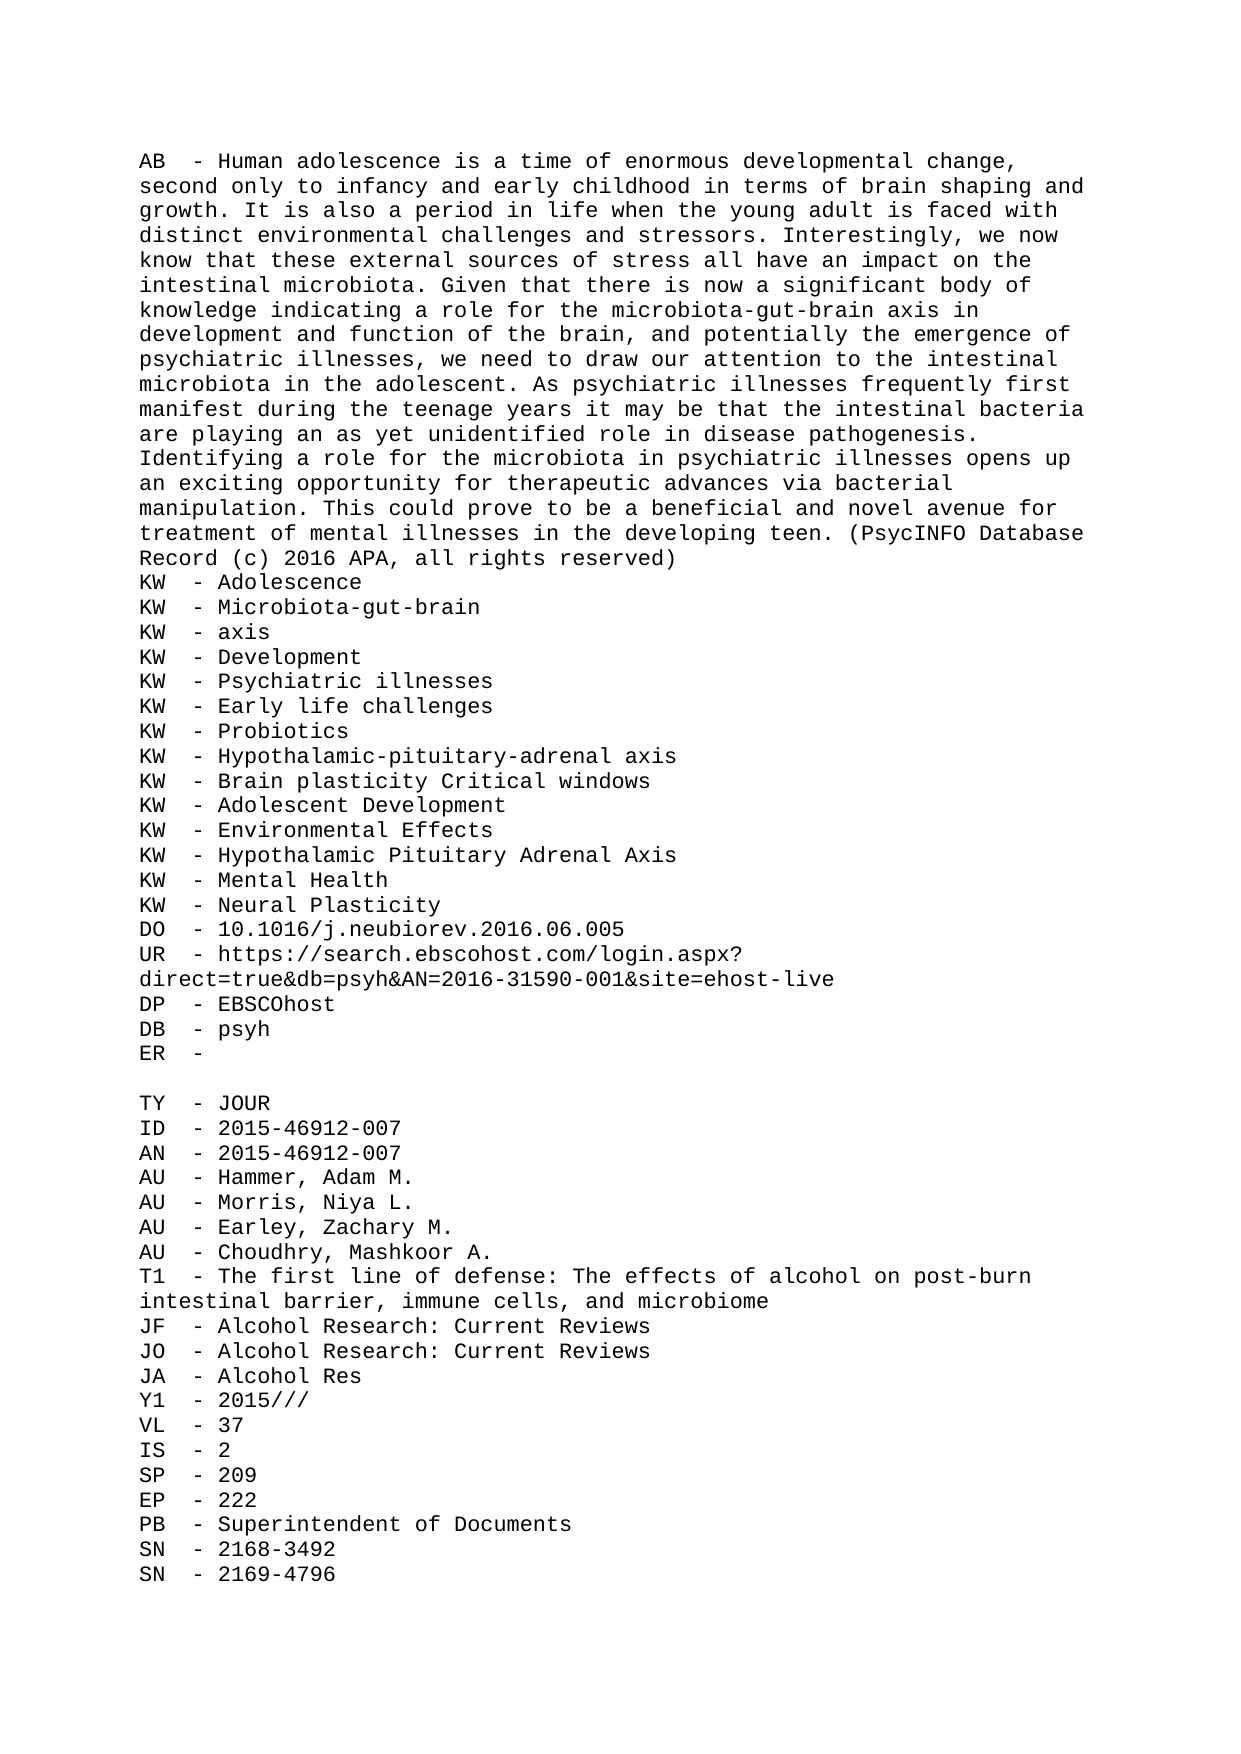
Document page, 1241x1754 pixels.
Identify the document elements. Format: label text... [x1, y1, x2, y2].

text KW - Brain plasticity Critical windows [139, 770, 1101, 794]
text KW - Neural Plasticity [139, 894, 1101, 918]
text DP - EBSCOhost [139, 993, 1101, 1018]
text AU - Choudhry, Mashkoor A. [139, 1241, 1101, 1266]
text DB - psyh [139, 1018, 1101, 1042]
text PB - Superintendent of Documents [139, 1513, 1101, 1538]
text Y1 - 2015/// [139, 1389, 1101, 1414]
text AU - Morris, Niya L. [139, 1191, 1101, 1216]
text TY - JOUR [139, 1092, 1101, 1117]
text UR - https://search.ebscohost.com/login.aspx?direct=true&db=psyh&AN=2016-31590-001&site=ehost-live [139, 943, 1101, 993]
text KW - Mental Health [139, 869, 1101, 894]
text AN - 2015-46912-007 [139, 1142, 1101, 1166]
text VL - 37 [139, 1414, 1101, 1439]
text KW - axis [139, 621, 1101, 646]
text KW - Hypothalamic-pituitary-adrenal axis [139, 745, 1101, 770]
text KW - Probiotics [139, 720, 1101, 745]
text KW - Adolescence [139, 571, 1101, 596]
text SN - 2169-4796 [139, 1563, 1101, 1588]
text DO - 10.1016/j.neubiorev.2016.06.005 [139, 918, 1101, 943]
text JA - Alcohol Res [139, 1365, 1101, 1389]
text ID - 2015-46912-007 [139, 1117, 1101, 1142]
text KW - Hypothalamic Pituitary Adrenal Axis [139, 844, 1101, 869]
text IS - 2 [139, 1439, 1101, 1464]
text KW - Early life challenges [139, 695, 1101, 720]
text KW - Adolescent Development [139, 794, 1101, 819]
text ER - [139, 1042, 1101, 1067]
text KW - Microbiota-gut-brain [139, 596, 1101, 621]
text KW - Development [139, 646, 1101, 671]
text JO - Alcohol Research: Current Reviews [139, 1340, 1101, 1365]
text KW - Environmental Effects [139, 819, 1101, 844]
text KW - Psychiatric illnesses [139, 671, 1101, 695]
text SN - 2168-3492 [139, 1538, 1101, 1563]
text EP - 222 [139, 1489, 1101, 1513]
text AU - Hammer, Adam M. [139, 1166, 1101, 1191]
text T1 - The first line of defense: The effects of alcohol on post-burn intestinal barrier, immune cells, and microbiome [139, 1266, 1101, 1315]
text JF - Alcohol Research: Current Reviews [139, 1315, 1101, 1340]
text AU - Earley, Zachary M. [139, 1216, 1101, 1241]
text SP - 209 [139, 1464, 1101, 1489]
text AB - Human adolescence is a time of enormous developmental change, second only to infancy and early childhood in terms of brain shaping and growth. It is also a period in life when the young adult is faced with distinct environmental challenges and stressors. Interestingly, we now know that these external sources of stress all have an impact on the intestinal microbiota. Given that there is now a significant body of knowledge indicating a role for the microbiota-gut-brain axis in development and function of the brain, and potentially the emergence of psychiatric illnesses, we need to draw our attention to the intestinal microbiota in the adolescent. As psychiatric illnesses frequently first manifest during the teenage years it may be that the intestinal bacteria are playing an as yet unidentified role in disease pathogenesis. Identifying a role for the microbiota in psychiatric illnesses opens up an exciting opportunity for therapeutic advances via bacterial manipulation. This could prove to be a beneficial and novel avenue for treatment of mental illnesses in the developing teen. (PsycINFO Database Record (c) 2016 APA, all rights reserved) [139, 150, 1101, 571]
